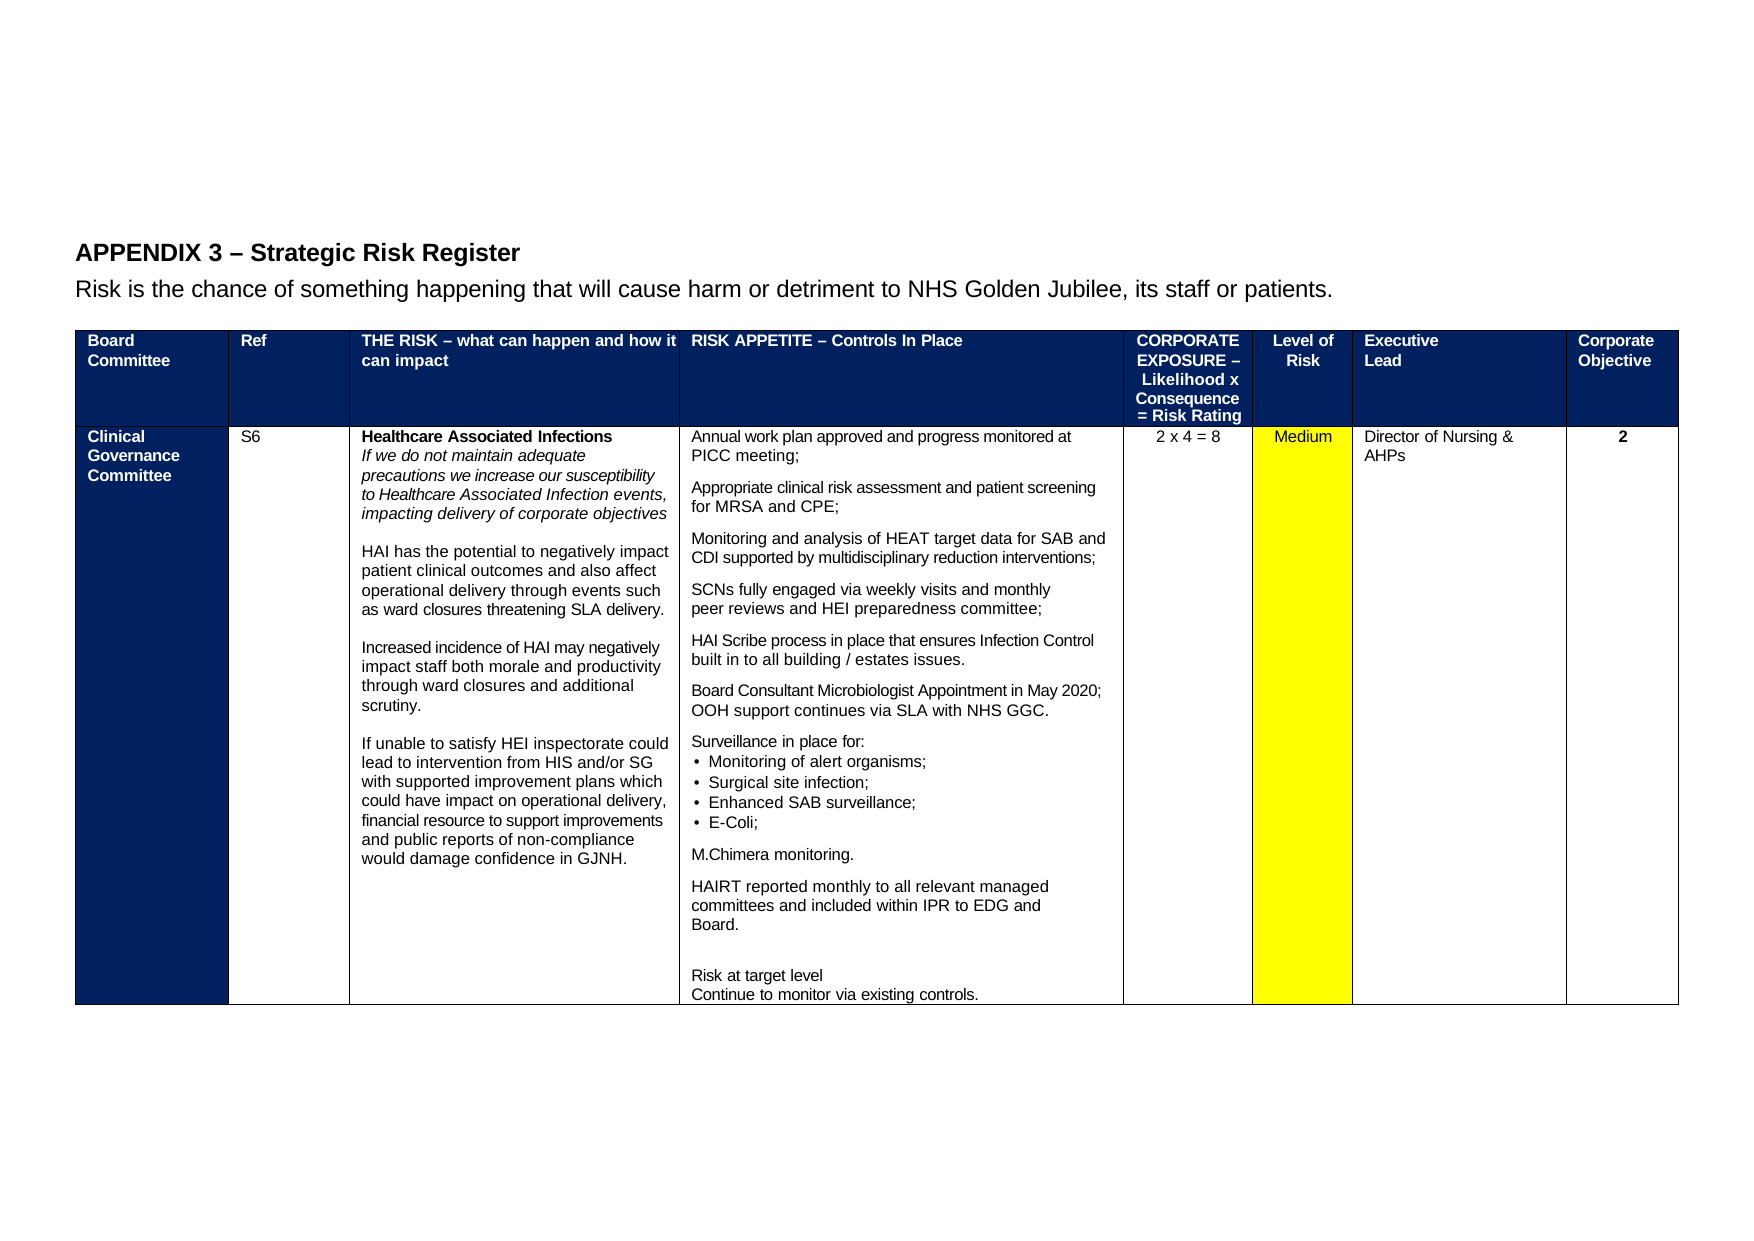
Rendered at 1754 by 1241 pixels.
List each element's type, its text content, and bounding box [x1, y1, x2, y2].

subtitle APPENDIX 3 – Strategic Risk Register [75, 238, 1689, 267]
table_cell Medium [1253, 427, 1352, 1004]
table_header Board Committee [76, 331, 228, 426]
table_cell S6 [229, 427, 349, 1004]
table_cell 2 [1567, 427, 1678, 1004]
text Risk is the chance of something happening that will cause harm or detriment to NHS Golden Jubilee, its staff or patients. [75, 275, 1689, 303]
table_header Ref [229, 331, 349, 426]
table_header Level of Risk [1253, 331, 1352, 426]
table_cell 2 x 4 = 8 [1124, 427, 1252, 1004]
table_cell Annual work plan approved and progress monitored at PICC meeting; Appropriate clinical risk assessment and patient screening for MRSA and CPE; Monitoring and analysis of HEAT target data for SAB and CDI supported by multidisciplinary reduction interventions; SCNs fully engaged via weekly visits and monthly peer reviews and HEI preparedness committee; HAI Scribe process in place that ensures Infection Control built in to all building / estates issues. Board Consultant Microbiologist Appointment in May 2020; OOH support continues via SLA with NHS GGC. Surveillance in place for: Monitoring of alert organisms; Surgical site infection; Enhanced SAB surveillance; E-Coli; M.Chimera monitoring. HAIRT reported monthly to all relevant managed committees and included within IPR to EDG and Board. Risk at target level Continue to monitor via existing controls. [680, 427, 1123, 1004]
table_header THE RISK – what can happen and how it can impact [350, 331, 679, 426]
table_header RISK APPETITE – Controls In Place [680, 331, 1123, 426]
table_cell Director of Nursing & AHPs [1353, 427, 1566, 1004]
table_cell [76, 427, 228, 1004]
table_cell Healthcare Associated Infections If we do not maintain adequate precautions we increase our susceptibility to Healthcare Associated Infection events, impacting delivery of corporate objectives HAI has the potential to negatively impact patient clinical outcomes and also affect operational delivery through events such as ward closures threatening SLA delivery. Increased incidence of HAI may negatively impact staff both morale and productivity through ward closures and additional scrutiny. If unable to satisfy HEI inspectorate could lead to intervention from HIS and/or SG with supported improvement plans which could have impact on operational delivery, financial resource to support improvements and public reports of non-compliance would damage confidence in GJNH. [350, 427, 679, 1004]
table_header Executive Lead [1353, 331, 1566, 426]
table_header CORPORATE EXPOSURE – Likelihood x Consequence = Risk Rating [1124, 331, 1252, 426]
table_header Corporate Objective [1567, 331, 1678, 426]
